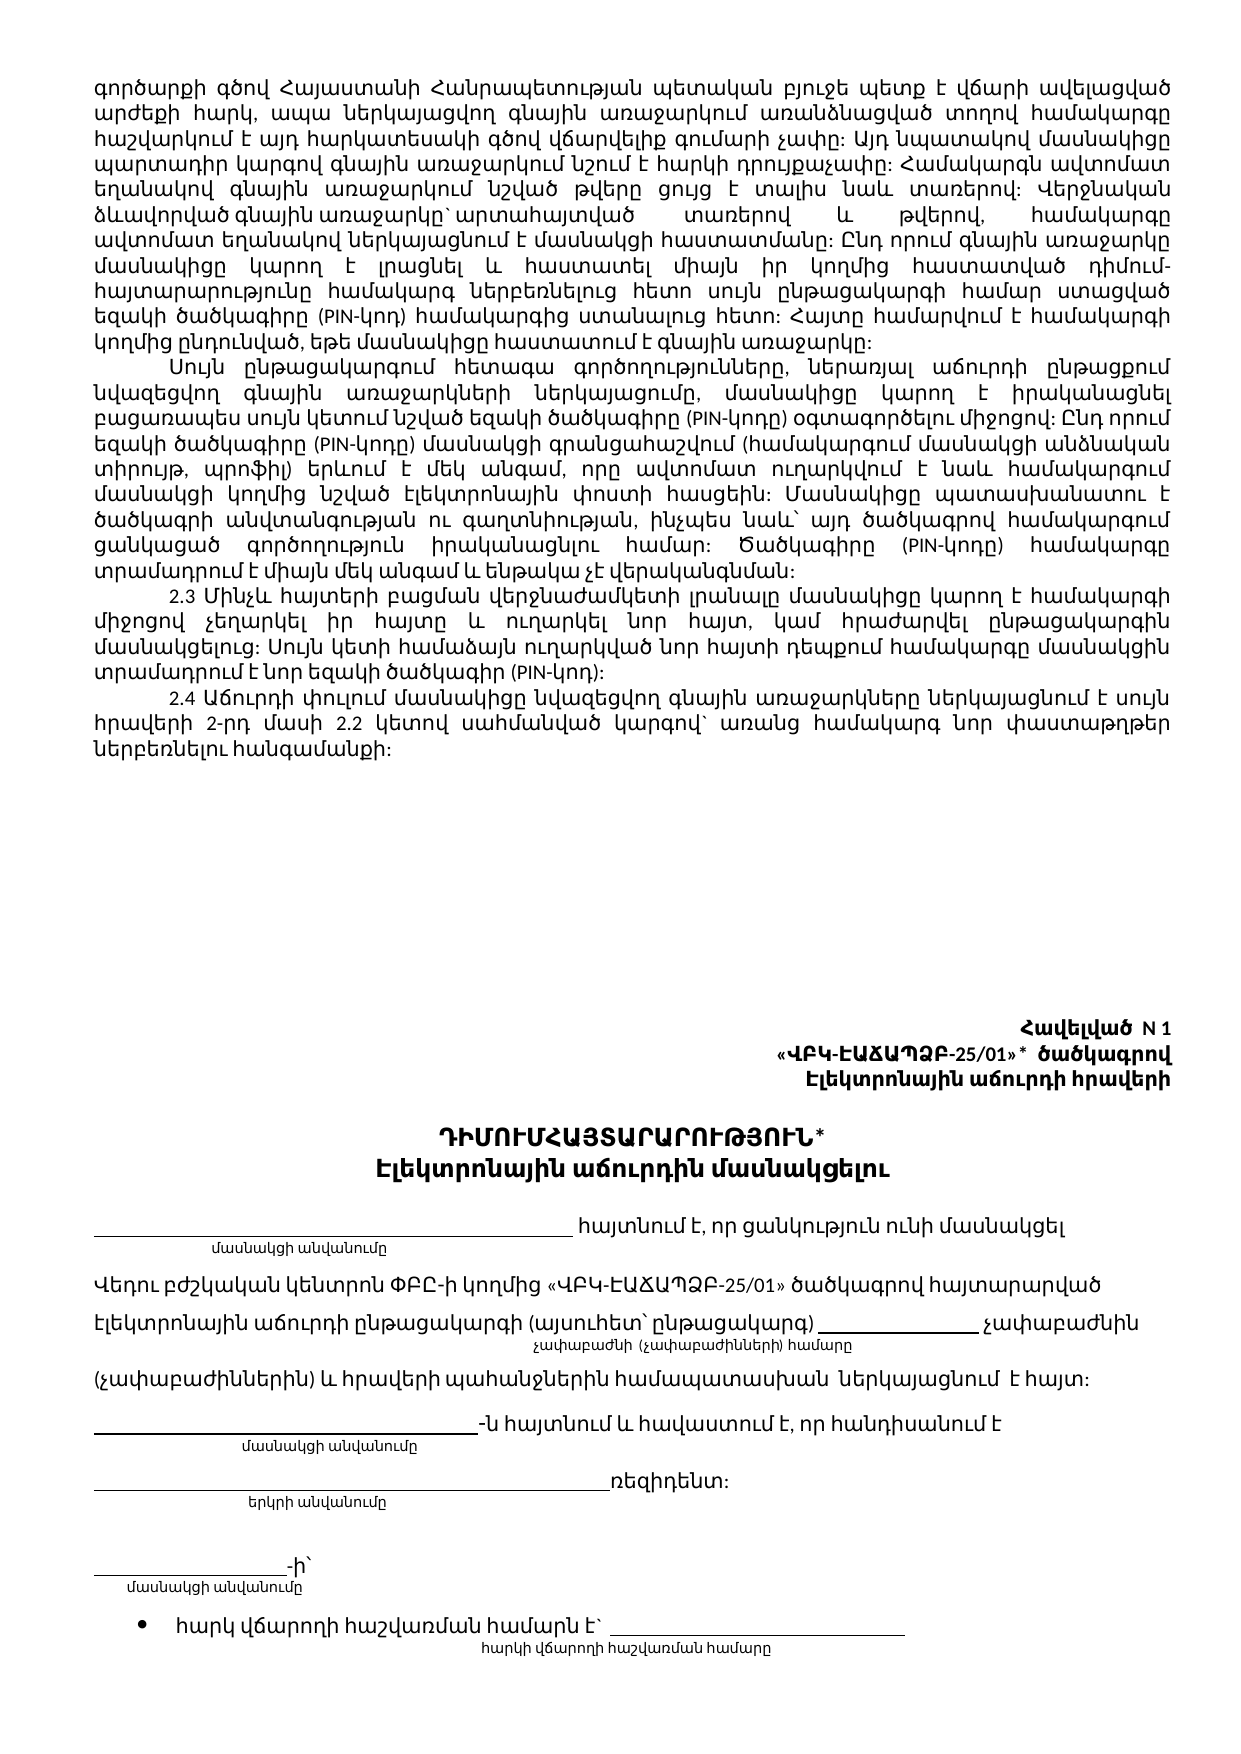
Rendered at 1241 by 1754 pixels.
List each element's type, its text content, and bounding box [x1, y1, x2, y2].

text 2.3 Մինչև հայտերի բացման վերջնաժամկետի լրանալը մասնակիցը կարող է համակարգի միջոցով չեղարկել իր հայտը և ուղարկել նոր հայտ, կամ հրաժարվել ընթացակարգին մասնակցելուց: Սույն կետի համաձայն ուղարկված նոր հայտի դեպքում համակարգը մասնակցին տրամադրում է նոր եզակի ծածկագիր (PIN-կոդ): [94, 583, 1171, 685]
text էլեկտրոնային աճուրդի ընթացակարգի (այսուհետ՝ ընթացակարգ) չափաբաժնին [94, 1310, 1171, 1336]
text Վեդու բժշկական կենտրոն ՓԲԸ-ի կողմից «ՎԲԿ-ԷԱՃԱՊՁԲ-25/01» ծածկագրով հայտարարված [94, 1270, 1171, 1298]
text չափաբաժնի (չափաբաժինների) համարը [94, 1336, 1171, 1366]
text ԴԻՄՈՒՄՀԱՅՏԱՐԱՐՈՒԹՅՈՒՆ* [94, 1122, 1171, 1153]
text Սույն ընթացակարգում հետագա գործողությունները, ներառյալ աճուրդի ընթացքում նվազեցվող գնային առաջարկների ներկայացումը, մասնակիցը կարող է իրականացնել բացառապես սույն կետում նշված եզակի ծածկագիրը (PIN-կոդը) օգտագործելու միջոցով: Ընդ որում եզակի ծածկագիրը (PIN-կոդը) մասնակցի գրանցահաշվում (համակարգում մասնակցի անձնական տիրույթ, պրոֆիլ) երևում է մեկ անգամ, որը ավտոմատ ուղարկվում է նաև համակարգում մասնակցի կողմից նշված էլեկտրոնային փոստի հասցեին: Մասնակիցը պատասխանատու է ծածկագրի անվտանգության ու գաղտնիության, ինչպես նաև՝ այդ ծածկագրով համակարգում ցանկացած գործողություն իրականացնլու համար: Ծածկագիրը (PIN-կոդը) համակարգը տրամադրում է միայն մեկ անգամ և ենթակա չէ վերականգնման: [94, 354, 1171, 583]
text -ի՝ [94, 1553, 1171, 1578]
text (չափաբաժիններին) և հրավերի պահանջներին համապատասխան ներկայացնում է հայտ: [94, 1366, 1171, 1392]
text հարկի վճարողի հաշվառման համարը [94, 1639, 1171, 1670]
text «ՎԲԿ-ԷԱՃԱՊՁԲ-25/01»* ծածկագրով [94, 1041, 1171, 1066]
text մասնակցի անվանումը [94, 1578, 1171, 1609]
text մասնակցի անվանումը [94, 1239, 1171, 1270]
text ռեզիդենտ: [94, 1468, 1171, 1493]
text 2.4 Աճուրդի փուլում մասնակիցը նվազեցվող գնային առաջարկները ներկայացնում է սույն հրավերի 2-րդ մասի 2.2 կետով սահմանված կարգով` առանց համակարգ նոր փաստաթղթեր ներբեռնելու հանգամանքի: [94, 685, 1171, 761]
text մասնակցի անվանումը [94, 1438, 1171, 1468]
text -ն հայտնում և հավաստում է, որ հանդիսանում է [94, 1407, 1171, 1438]
text հայտնում է, որ ցանկություն ունի մասնակցել [94, 1214, 1171, 1239]
text երկրի անվանումը [94, 1493, 1171, 1524]
text Էլեկտրոնային աճուրդի հրավերի [94, 1066, 1171, 1092]
text Հավելված N 1 [94, 1015, 1171, 1041]
list հարկ վճարողի հաշվառման համարն է` [138, 1609, 1171, 1639]
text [94, 75, 1171, 354]
subtitle Էլեկտրոնային աճուրդին մասնակցելու [94, 1153, 1171, 1183]
